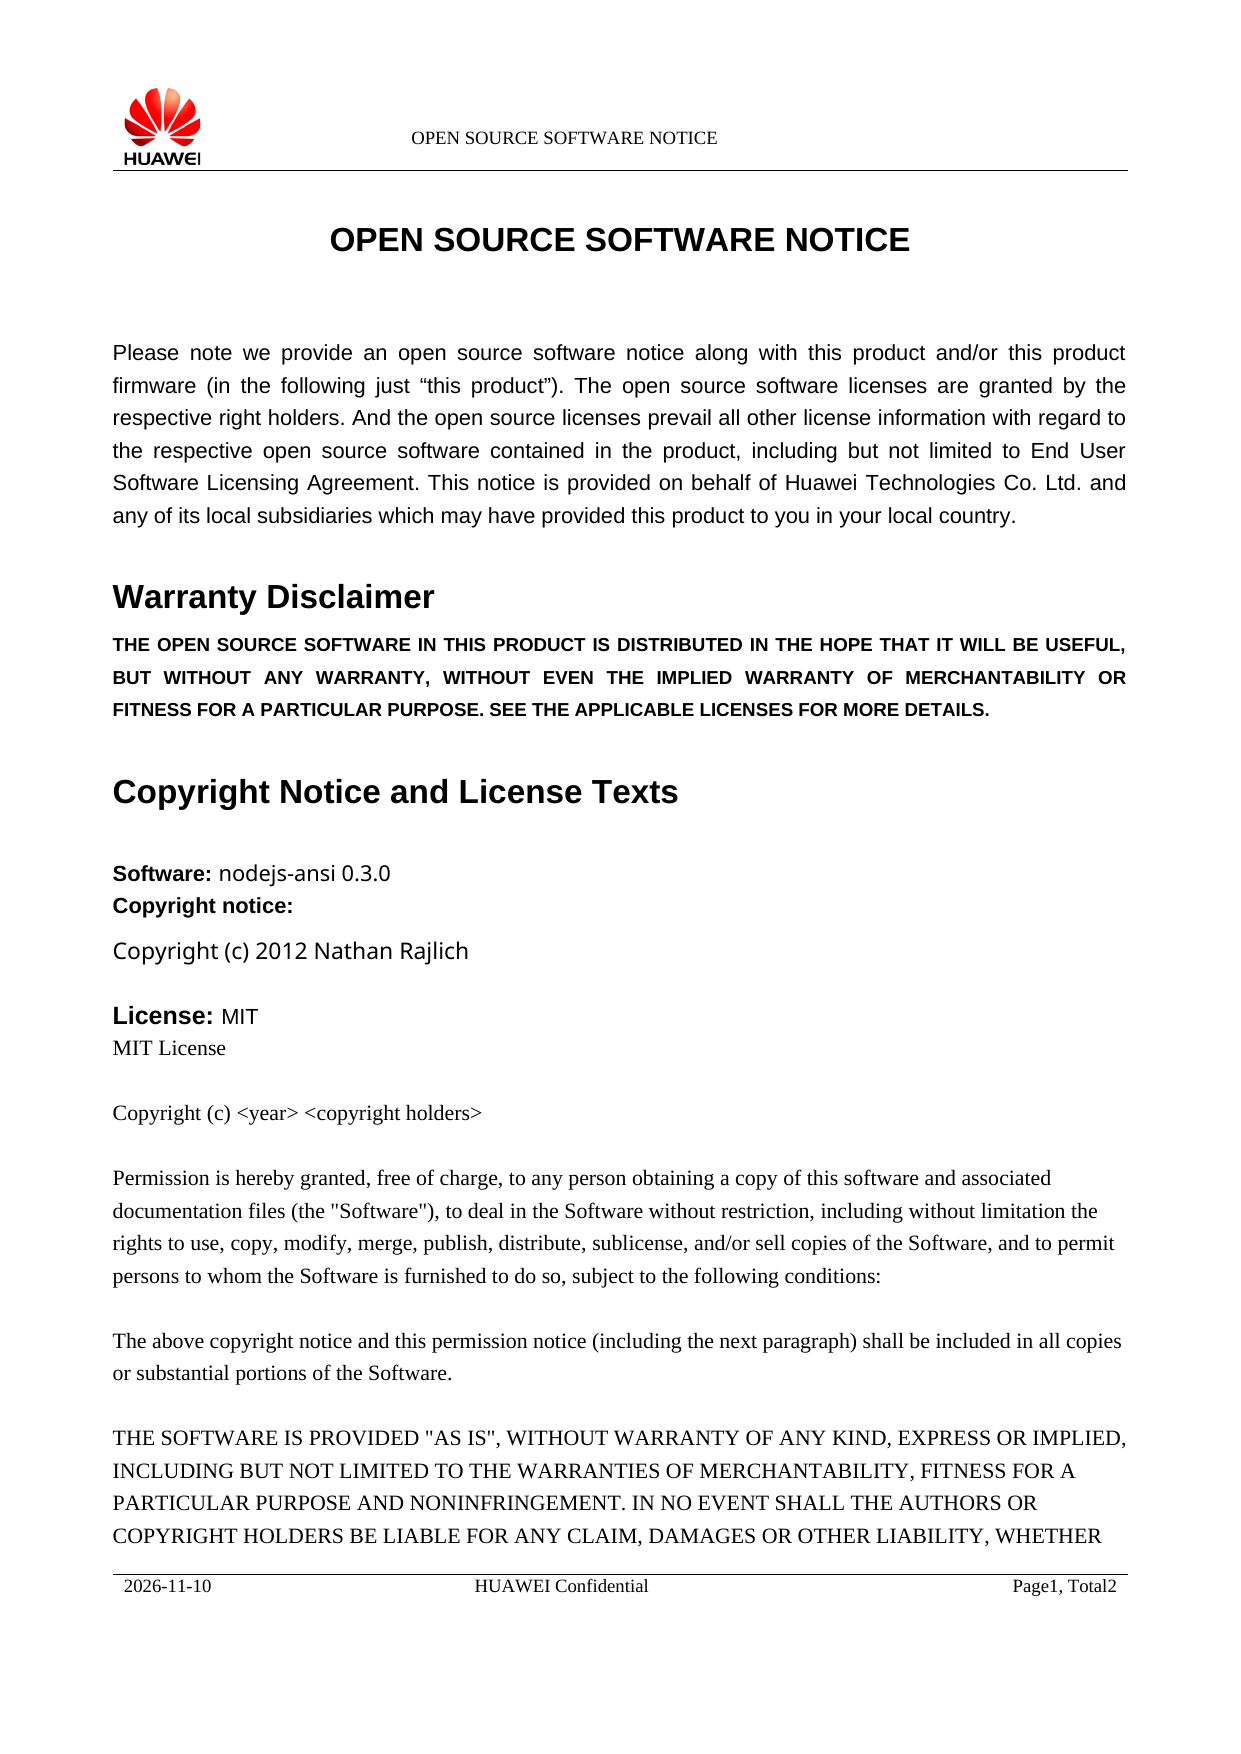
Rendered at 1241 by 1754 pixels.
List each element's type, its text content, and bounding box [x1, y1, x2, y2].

title Software: nodejs-ansi 0.3.0 [112, 856, 1128, 889]
text OPEN SOURCE SOFTWARE NOTICE [112, 206, 1128, 271]
text The open source software in this product is distributed in the hope that it will be useful, but WITHOUT ANY WARRANTY, without even the implied warranty of MERCHANTABILITY or FITNESS FOR A PARTICULAR PURPOSE. See the applicable licenses for more details. [112, 629, 1128, 726]
text Copyright notice: [112, 889, 1128, 921]
text Warranty Disclaimer [112, 564, 1128, 629]
picture [124, 88, 201, 165]
text Copyright (c) 2012 Nathan Rajlich [112, 934, 1128, 966]
text Copyright Notice and License Texts [112, 759, 1128, 824]
text License: MIT [112, 999, 1128, 1031]
text Please note we provide an open source software notice along with this product and/or this product firmware (in the following just “this product”). The open source software licenses are granted by the respective right holders. And the open source licenses prevail all other license information with regard to the respective open source software contained in the product, including but not limited to End User Software Licensing Agreement. This notice is provided on behalf of Huawei Technologies Co. Ltd. and any of its local subsidiaries which may have provided this product to you in your local country. [112, 336, 1128, 531]
